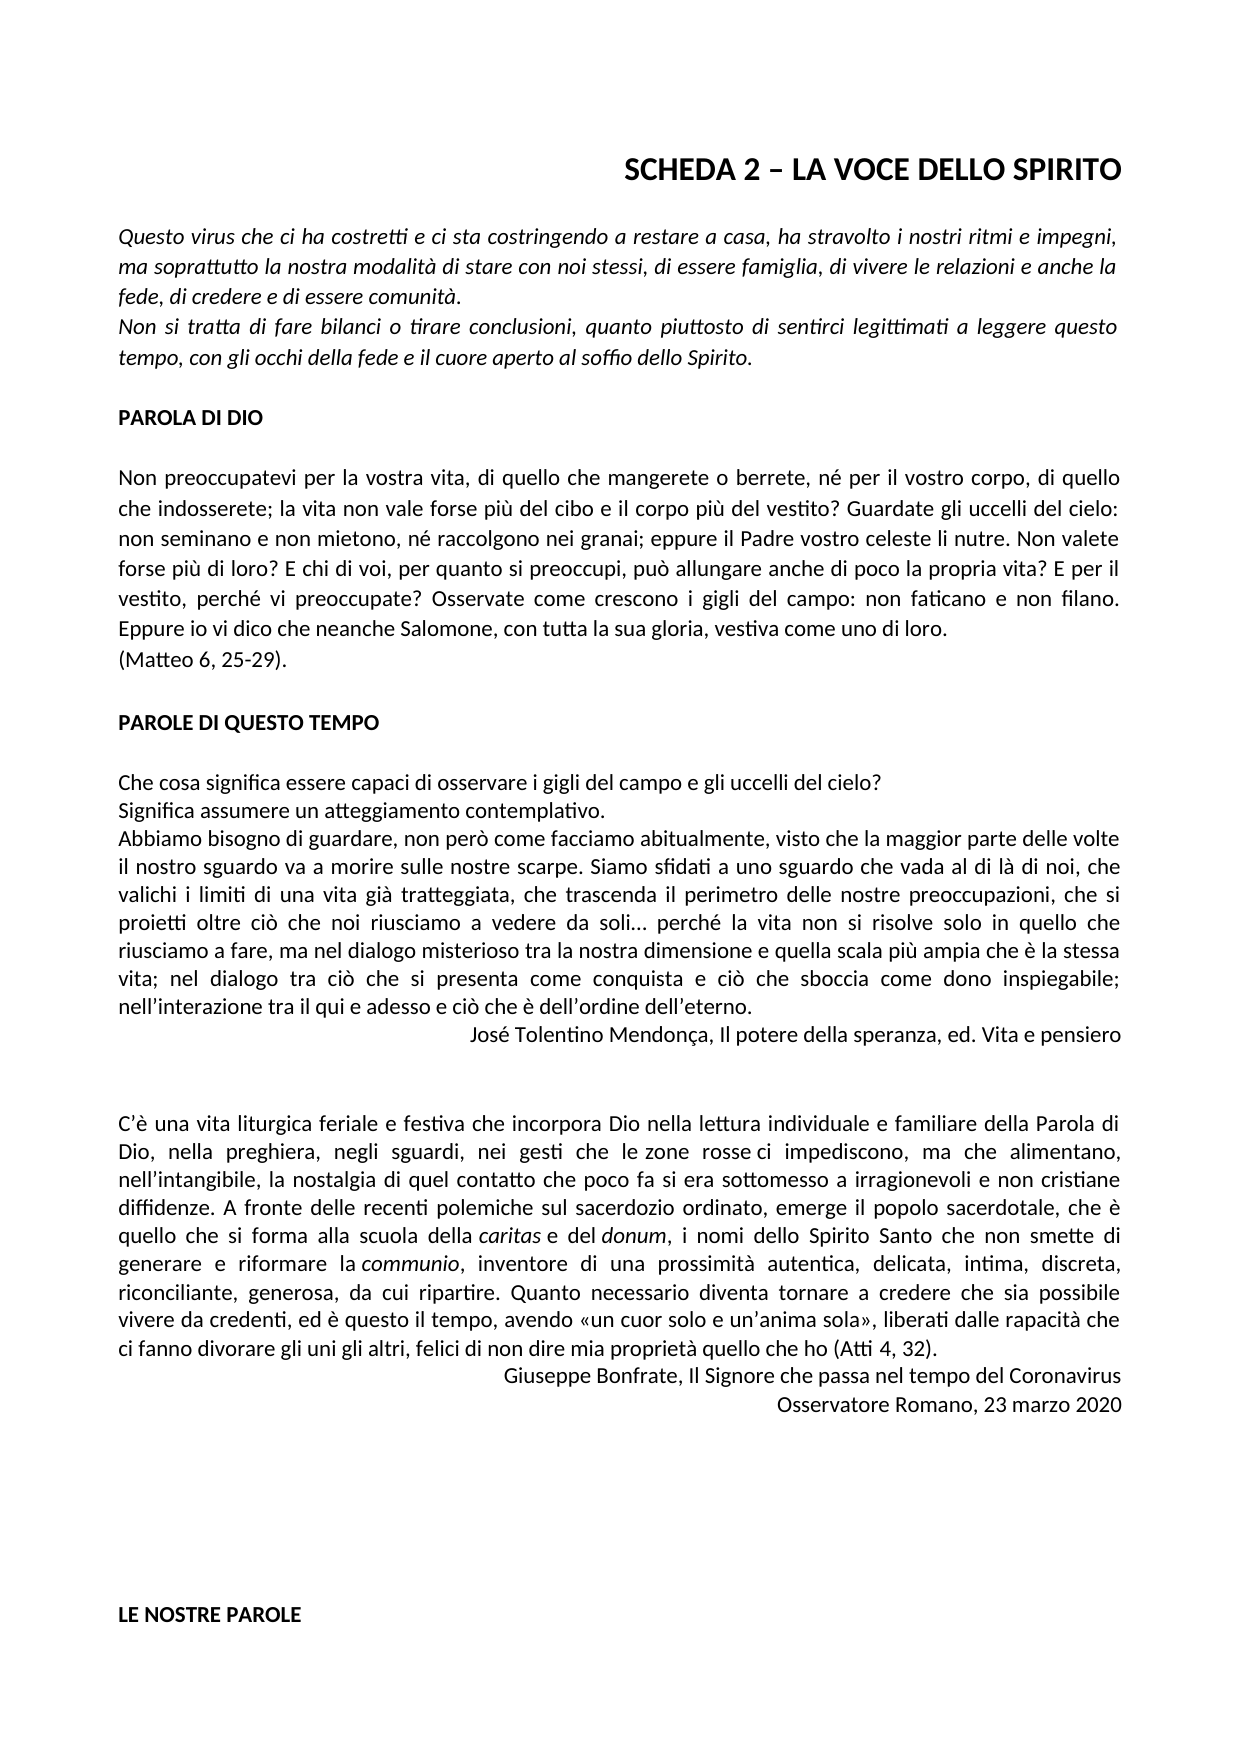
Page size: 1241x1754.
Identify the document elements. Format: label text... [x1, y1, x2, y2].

text PAROLE DI QUESTO TEMPO [118, 708, 1122, 736]
text Significa assumere un atteggiamento contemplativo. [118, 796, 1122, 824]
text Che cosa significa essere capaci di osservare i gigli del campo e gli uccelli del cielo? [118, 768, 1122, 796]
text SCHEDA 2 – LA VOCE DELLO SPIRITO [118, 148, 1122, 188]
text Non si tratta di fare bilanci o tirare conclusioni, quanto piuttosto di sentirci legittimati a leggere questo tempo, con gli occhi della fede e il cuore aperto al soffio dello Spirito. [118, 312, 1122, 371]
text (Matteo 6, 25-29). [118, 645, 1122, 673]
text Questo virus che ci ha costretti e ci sta costringendo a restare a casa, ha stravolto i nostri ritmi e impegni, ma soprattutto la nostra modalità di stare con noi stessi, di essere famiglia, di vivere le relazioni e anche la fede, di credere e di essere comunità. [118, 222, 1122, 310]
text Non preoccupatevi per la vostra vita, di quello che mangerete o berrete, né per il vostro corpo, di quello che indosserete; la vita non vale forse più del cibo e il corpo più del vestito? Guardate gli uccelli del cielo: non seminano e non mietono, né raccolgono nei granai; eppure il Padre vostro celeste li nutre. Non valete forse più di loro? E chi di voi, per quanto si preoccupi, può allungare anche di poco la propria vita? E per il vestito, perché vi preoccupate? Osservate come crescono i gigli del campo: non faticano e non filano. Eppure io vi dico che neanche Salomone, con tutta la sua gloria, vestiva come uno di loro. [118, 463, 1122, 642]
text José Tolentino Mendonça, Il potere della speranza, ed. Vita e pensiero [118, 1020, 1122, 1048]
text C’è una vita liturgica feriale e festiva che incorpora Dio nella lettura individuale e familiare della Parola di Dio, nella preghiera, negli sguardi, nei gesti che le zone rosse ci impediscono, ma che alimentano, nell’intangibile, la nostalgia di quel contatto che poco fa si era sottomesso a irragionevoli e non cristiane diffidenze. A fronte delle recenti polemiche sul sacerdozio ordinato, emerge il popolo sacerdotale, che è quello che si forma alla scuola della caritas e del donum, i nomi dello Spirito Santo che non smette di generare e riformare la communio, inventore di una prossimità autentica, delicata, intima, discreta, riconciliante, generosa, da cui ripartire. Quanto necessario diventa tornare a credere che sia possibile vivere da credenti, ed è questo il tempo, avendo «un cuor solo e un’anima sola», liberati dalle rapacità che ci fanno divorare gli uni gli altri, felici di non dire mia proprietà quello che ho (Atti 4, 32). [118, 1109, 1122, 1362]
text Abbiamo bisogno di guardare, non però come facciamo abitualmente, visto che la maggior parte delle volte il nostro sguardo va a morire sulle nostre scarpe. Siamo sfidati a uno sguardo che vada al di là di noi, che valichi i limiti di una vita già tratteggiata, che trascenda il perimetro delle nostre preoccupazioni, che si proietti oltre ciò che noi riusciamo a vedere da soli… perché la vita non si risolve solo in quello che riusciamo a fare, ma nel dialogo misterioso tra la nostra dimensione e quella scala più ampia che è la stessa vita; nel dialogo tra ciò che si presenta come conquista e ciò che sboccia come dono inspiegabile; nell’interazione tra il qui e adesso e ciò che è dell’ordine dell’eterno. [118, 824, 1122, 1020]
text PAROLA DI DIO [118, 403, 1122, 431]
text Giuseppe Bonfrate, Il Signore che passa nel tempo del Coronavirus Osservatore Romano, 23 marzo 2020 [118, 1362, 1122, 1418]
text LE NOSTRE PAROLE [118, 1600, 1122, 1628]
